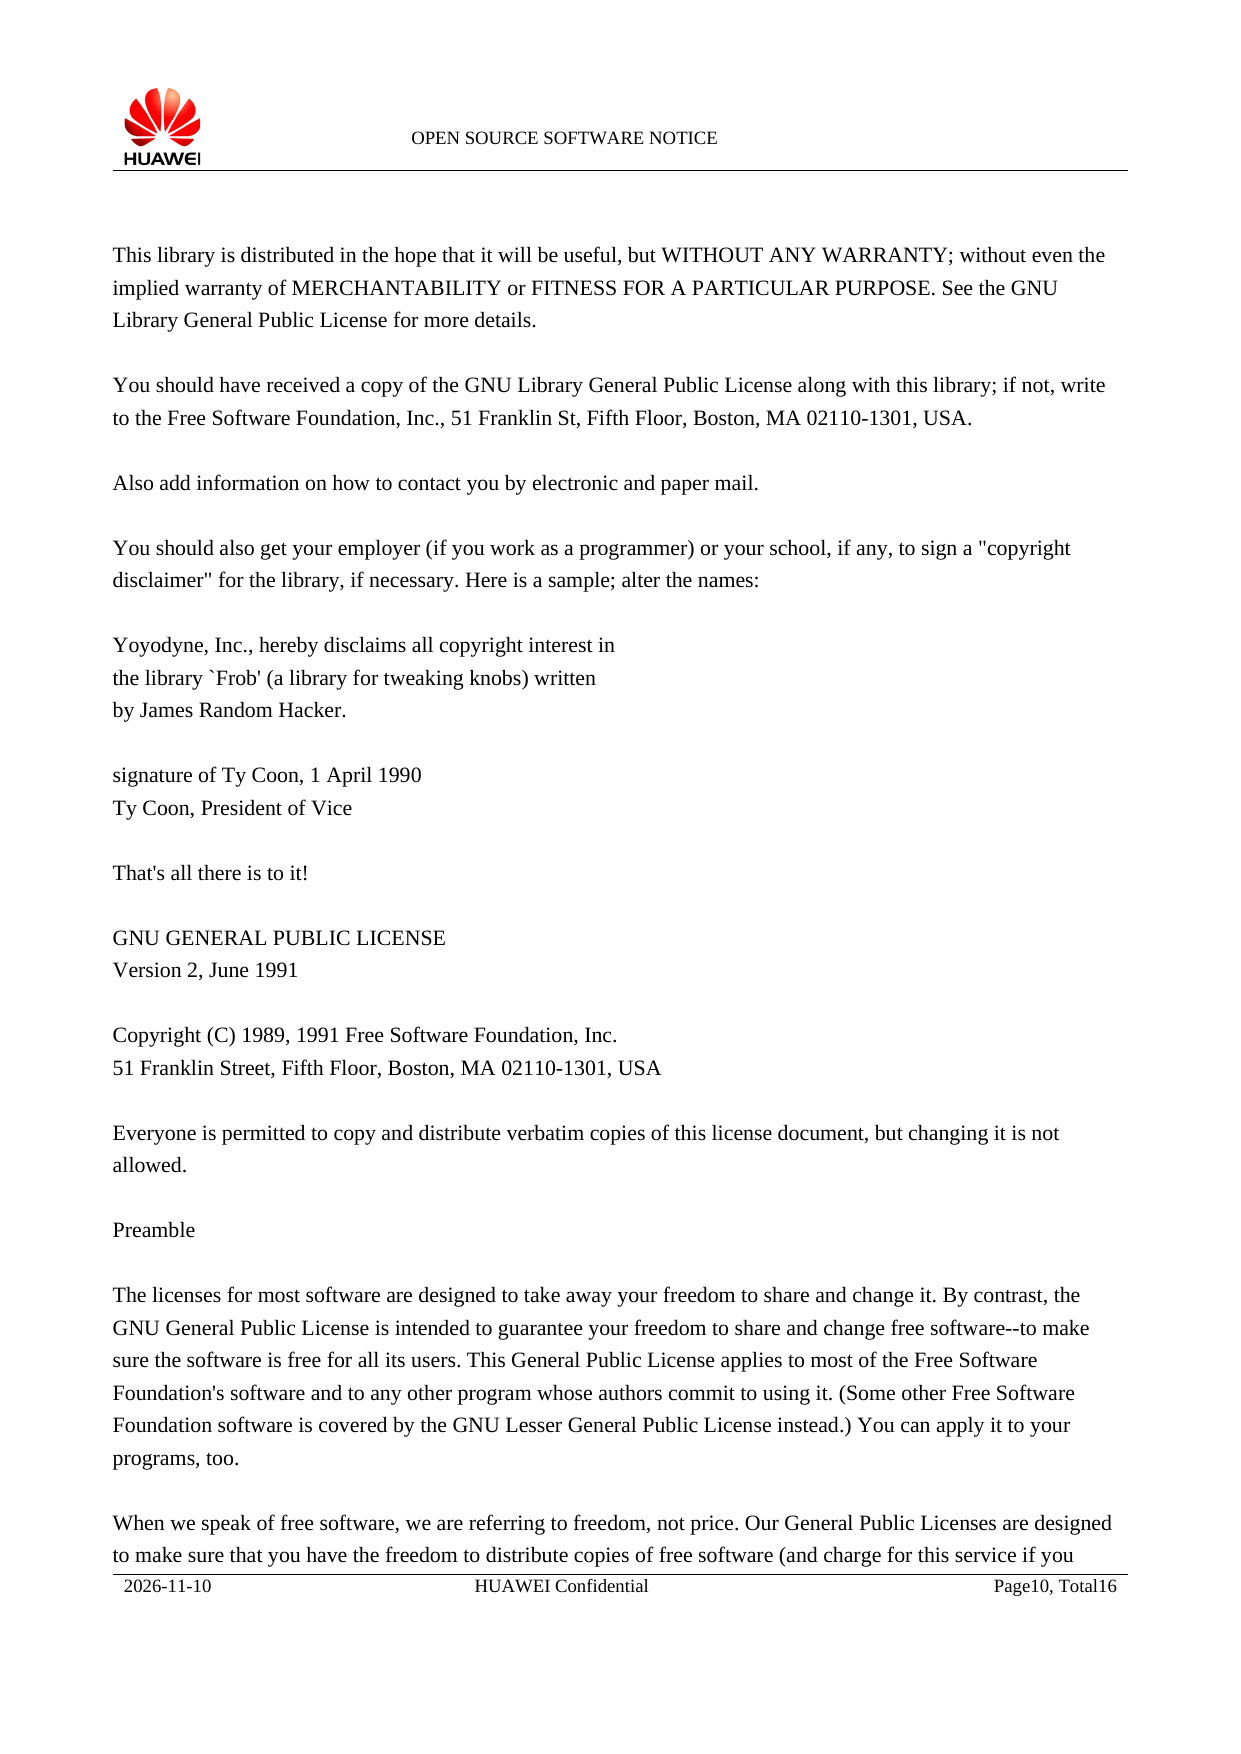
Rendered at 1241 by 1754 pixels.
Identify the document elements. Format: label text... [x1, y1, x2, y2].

picture [124, 88, 201, 165]
